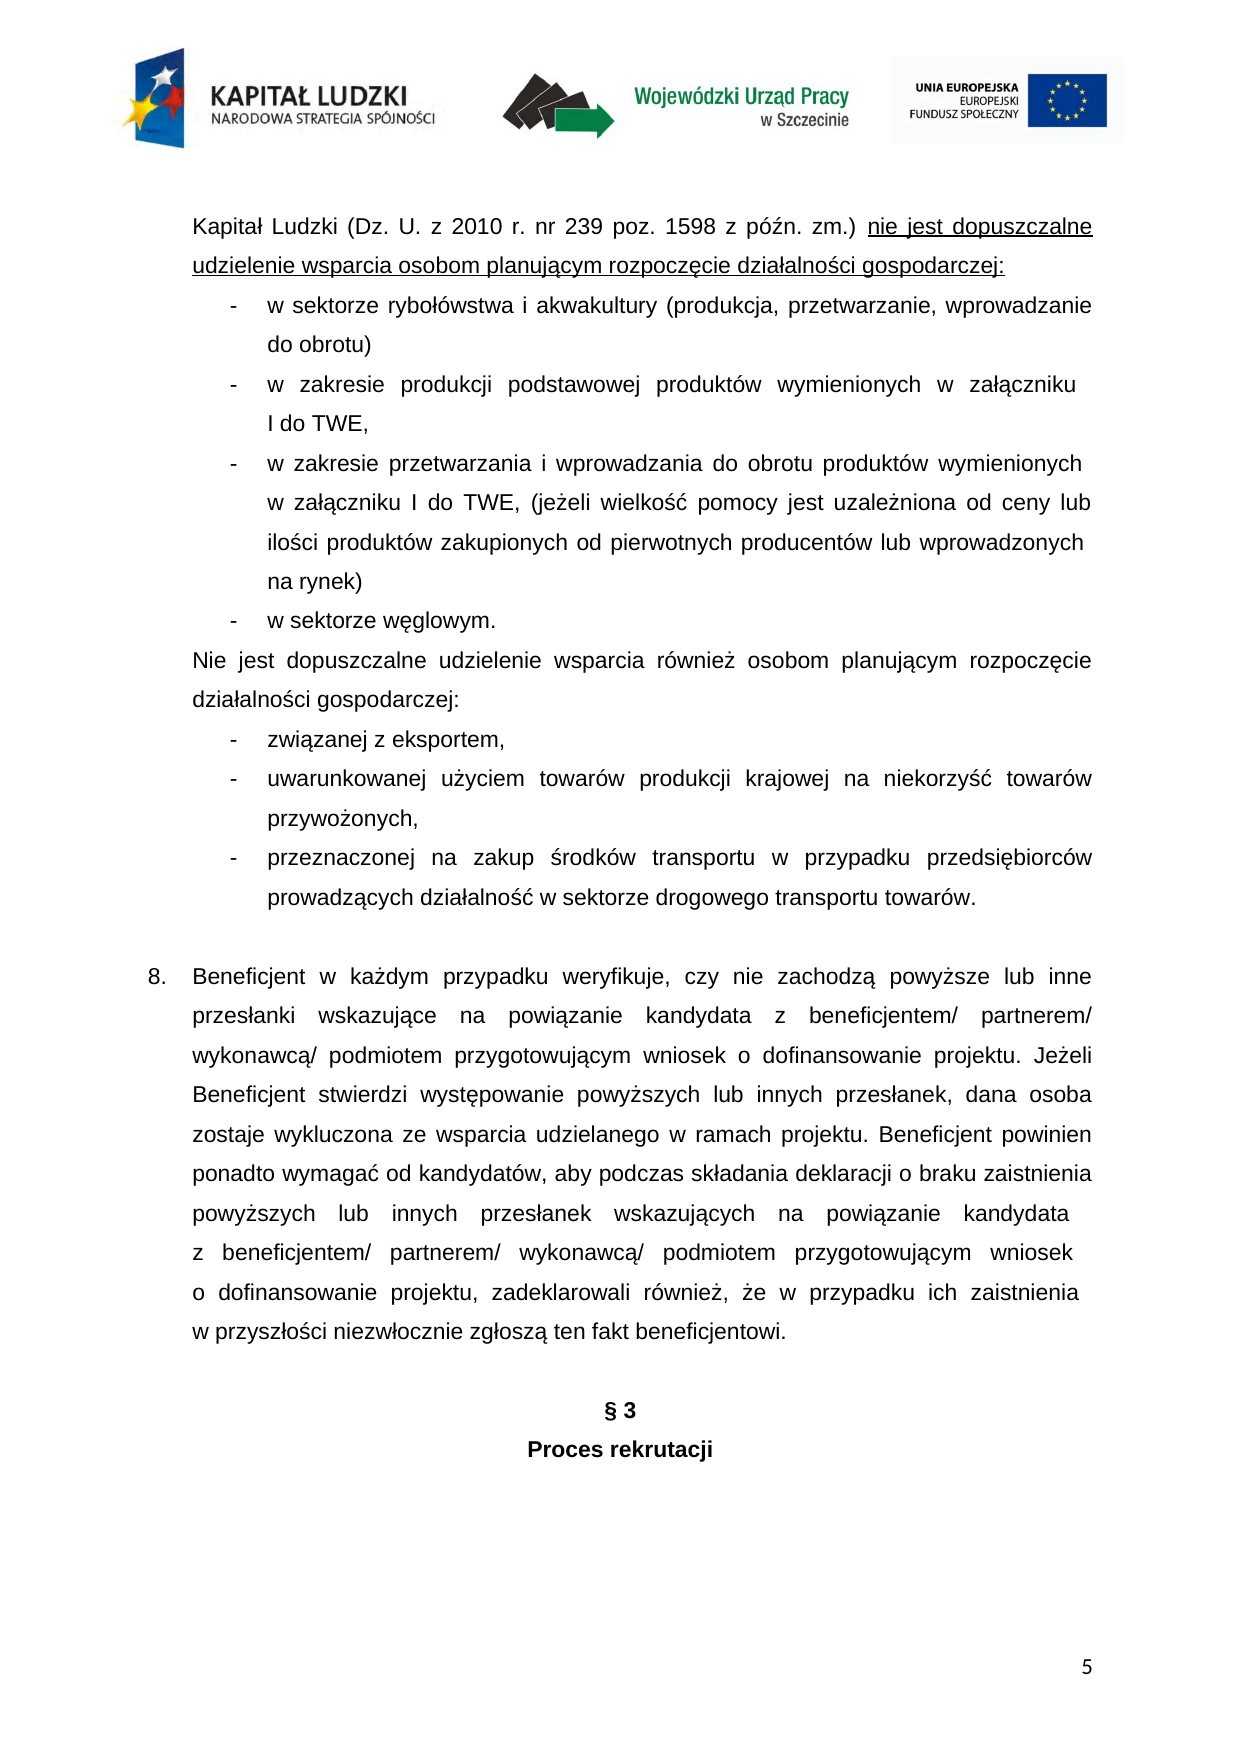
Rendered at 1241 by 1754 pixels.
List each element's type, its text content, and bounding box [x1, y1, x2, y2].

text Proces rekrutacji [148, 1436, 1092, 1463]
list uwarunkowanej użyciem towarów produkcji krajowej na niekorzyść towarów przywożonych, [229, 765, 1092, 831]
text § 3 [148, 1397, 1092, 1423]
list związanej z eksportem, [229, 726, 1092, 752]
list przeznaczonej na zakup środków transportu w przypadku przedsiębiorców prowadzących działalność w sektorze drogowego transportu towarów. [229, 844, 1092, 910]
list Beneficjent w każdym przypadku weryfikuje, czy nie zachodzą powyższe lub inne przesłanki wskazujące na powiązanie kandydata z beneficjentem/ partnerem/ wykonawcą/ podmiotem przygotowującym wniosek o dofinansowanie projektu. Jeżeli Beneficjent stwierdzi występowanie powyższych lub innych przesłanek, dana osoba zostaje wykluczona ze wsparcia udzielanego w ramach projektu. Beneficjent powinien ponadto wymagać od kandydatów, aby podczas składania deklaracji o braku zaistnienia powyższych lub innych przesłanek wskazujących na powiązanie kandydata z beneficjentem/ partnerem/ wykonawcą/ podmiotem przygotowującym wniosek o dofinansowanie projektu, zadeklarowali również, że w przypadku ich zaistnienia w przyszłości niezwłocznie zgłoszą ten fakt beneficjentowi. [148, 963, 1092, 1344]
list w zakresie przetwarzania i wprowadzania do obrotu produktów wymienionych w załączniku I do TWE, (jeżeli wielkość pomocy jest uzależniona od ceny lub ilości produktów zakupionych od pierwotnych producentów lub wprowadzonych na rynek) [229, 449, 1092, 594]
list w sektorze rybołówstwa i akwakultury (produkcja, przetwarzanie, wprowadzanie do obrotu) [229, 292, 1092, 357]
picture [112, 46, 1126, 152]
text Nie jest dopuszczalne udzielenie wsparcia również osobom planującym rozpoczęcie działalności gospodarczej: [192, 647, 1092, 713]
list w zakresie produkcji podstawowej produktów wymienionych w załączniku I do TWE, [229, 371, 1092, 436]
list w sektorze węglowym. [229, 607, 1092, 634]
